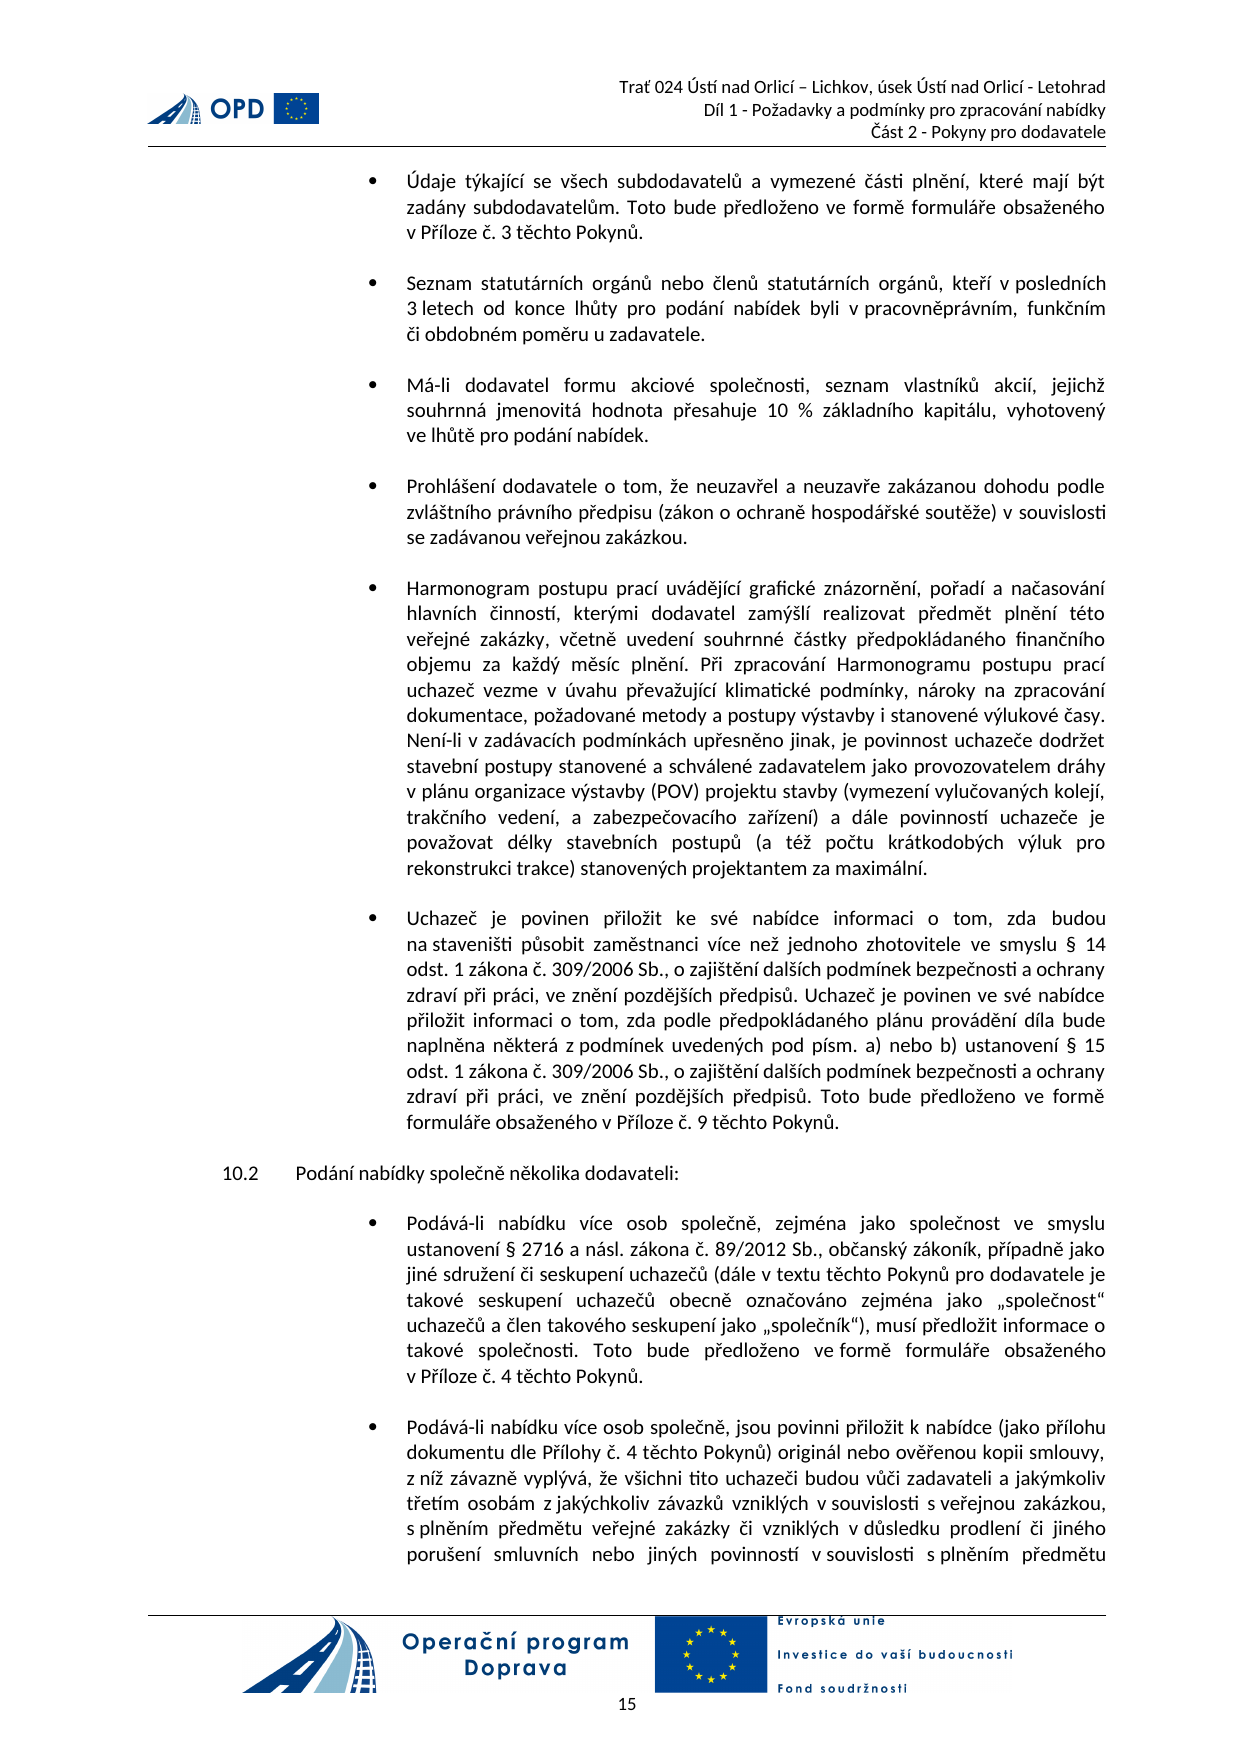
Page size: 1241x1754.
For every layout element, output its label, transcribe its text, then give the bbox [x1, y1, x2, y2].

picture [147, 93, 319, 124]
list Seznam statutárních orgánů nebo členů statutárních orgánů, kteří v posledních 3 letech od konce lhůty pro podání nabídek byli v pracovněprávním, funkčním či obdobném poměru u zadavatele. [369, 270, 1106, 346]
list Podává-li nabídku více osob společně, zejména jako společnost ve smyslu ustanovení § 2716 a násl. zákona č. 89/2012 Sb., občanský zákoník, případně jako jiné sdružení či seskupení uchazečů (dále v textu těchto Pokynů pro dodavatele je takové seskupení uchazečů obecně označováno zejména jako „společnost“ uchazečů a člen takového seskupení jako „společník“), musí předložit informace o takové společnosti. Toto bude předloženo ve formě formuláře obsaženého v Příloze č. 4 těchto Pokynů. [369, 1211, 1106, 1388]
list Údaje týkající se všech subdodavatelů a vymezené části plnění, které mají být zadány subdodavatelům. Toto bude předloženo ve formě formuláře obsaženého v Příloze č. 3 těchto Pokynů. [369, 168, 1106, 245]
list Má-li dodavatel formu akciové společnosti, seznam vlastníků akcií, jejichž souhrnná jmenovitá hodnota přesahuje 10 % základního kapitálu, vyhotovený ve lhůtě pro podání nabídek. [369, 372, 1106, 448]
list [369, 1414, 1106, 1566]
list Harmonogram postupu prací uvádějící grafické znázornění, pořadí a načasování hlavních činností, kterými dodavatel zamýšlí realizovat předmět plnění této veřejné zakázky, včetně uvedení souhrnné částky předpokládaného finančního objemu za každý měsíc plnění. Při zpracování Harmonogramu postupu prací uchazeč vezme v úvahu převažující klimatické podmínky, nároky na zpracování dokumentace, požadované metody a postupy výstavby i stanovené výlukové časy. Není-li v zadávacích podmínkách upřesněno jinak, je povinnost uchazeče dodržet stavební postupy stanovené a schválené zadavatelem jako provozovatelem dráhy v plánu organizace výstavby (POV) projektu stavby (vymezení vylučovaných kolejí, trakčního vedení, a zabezpečovacího zařízení) a dále povinností uchazeče je považovat délky stavebních postupů (a též počtu krátkodobých výluk pro rekonstrukci trakce) stanovených projektantem za maximální. [369, 575, 1106, 880]
picture [242, 1616, 1012, 1693]
list Prohlášení dodavatele o tom, že neuzavřel a neuzavře zakázanou dohodu podle zvláštního právního předpisu (zákon o ochraně hospodářské soutěže) v souvislosti se zadávanou veřejnou zakázkou. [369, 473, 1106, 550]
list Uchazeč je povinen přiložit ke své nabídce informaci o tom, zda budou na staveništi působit zaměstnanci více než jednoho zhotovitele ve smyslu § 14 odst. 1 zákona č. 309/2006 Sb., o zajištění dalších podmínek bezpečnosti a ochrany zdraví při práci, ve znění pozdějších předpisů. Uchazeč je povinen ve své nabídce přiložit informaci o tom, zda podle předpokládaného plánu provádění díla bude naplněna některá z podmínek uvedených pod písm. a) nebo b) ustanovení § 15 odst. 1 zákona č. 309/2006 Sb., o zajištění dalších podmínek bezpečnosti a ochrany zdraví při práci, ve znění pozdějších předpisů. Toto bude předloženo ve formě formuláře obsaženého v Příloze č. 9 těchto Pokynů. [369, 906, 1106, 1134]
list Podání nabídky společně několika dodavateli: [222, 1160, 1106, 1185]
